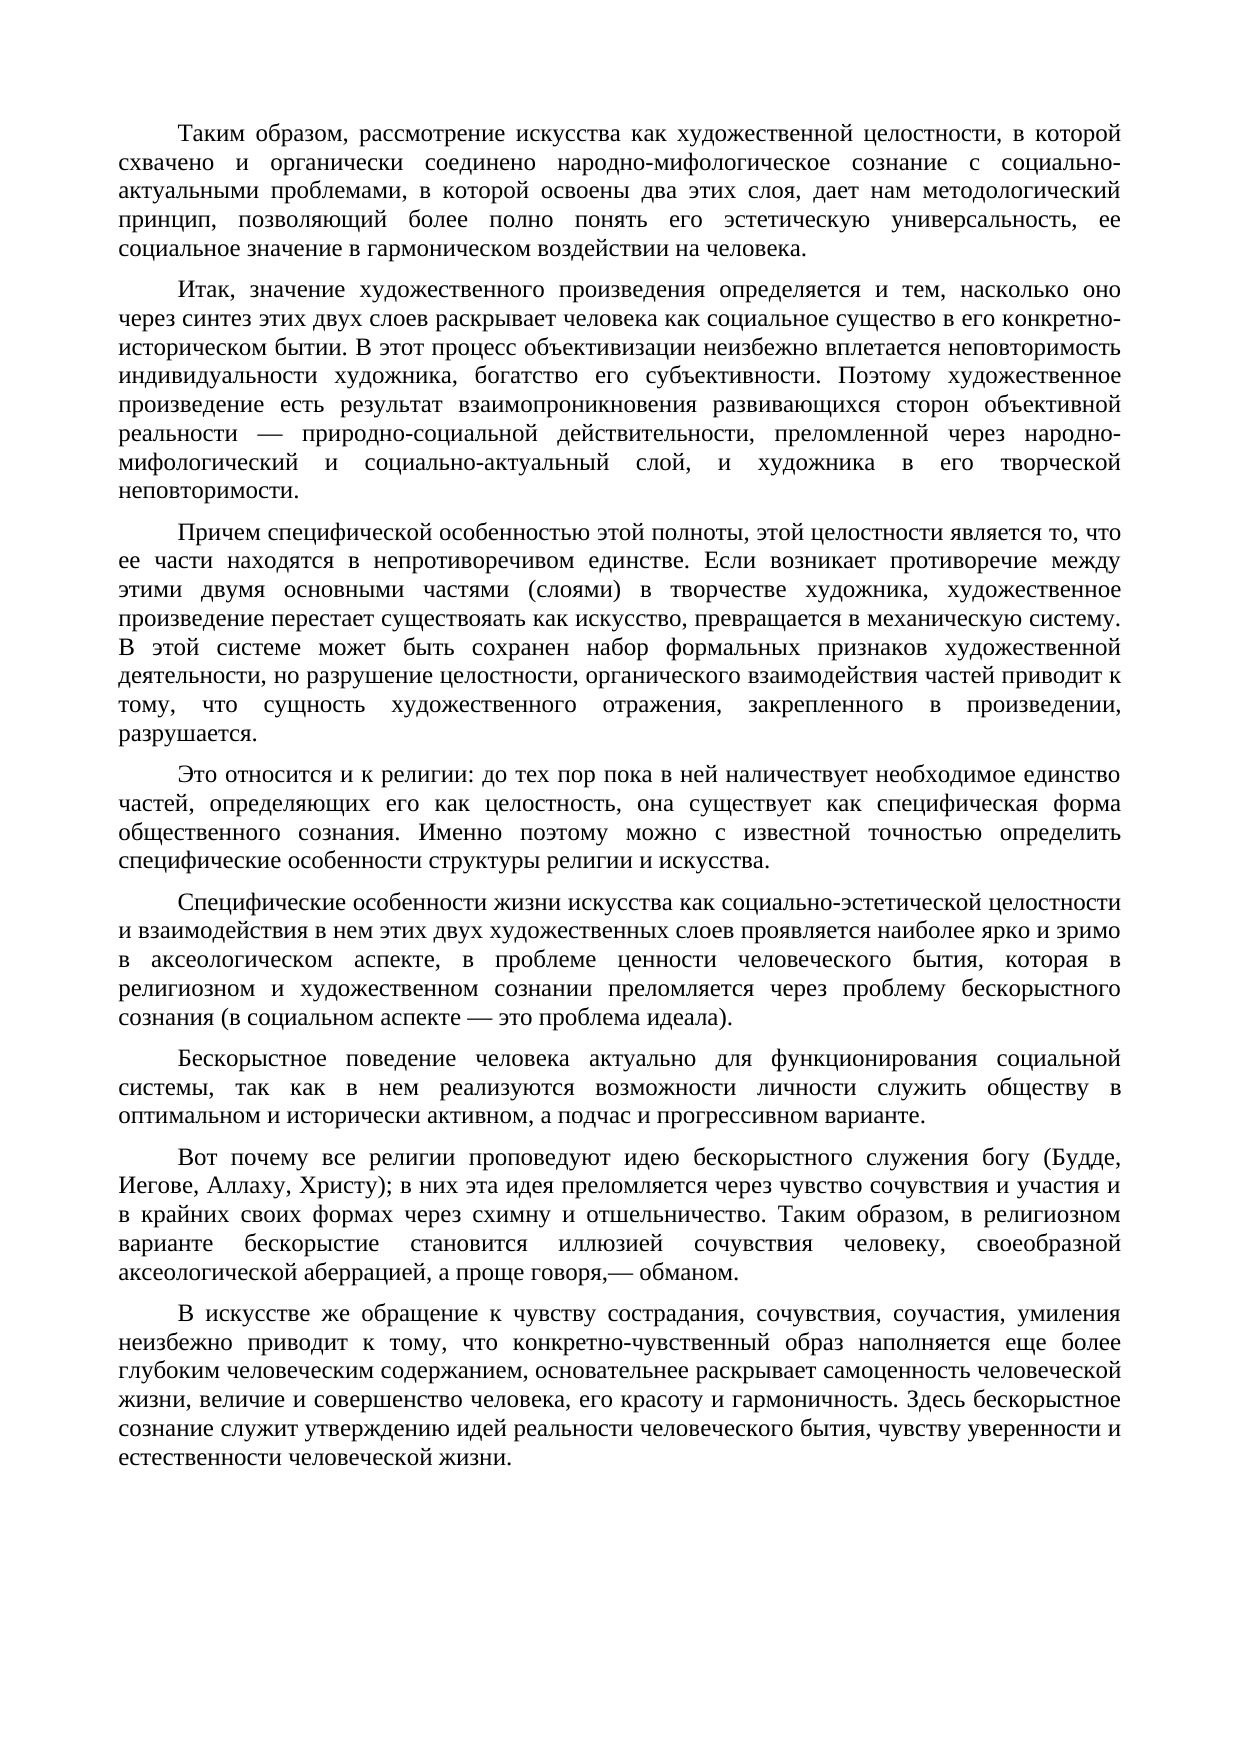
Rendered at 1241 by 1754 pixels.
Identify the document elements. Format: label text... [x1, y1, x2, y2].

text В искусстве же обращение к чувству сострадания, сочувствия, соучастия, умиления неизбежно приводит к тому, что конкретно-чувственный образ наполняется еще более глубоким человеческим содержанием, основательнее раскрывает самоценность человеческой жизни, величие и совершенство человека, его красоту и гармоничность. Здесь бескорыстное сознание служит утверждению идей реальности человеческого бытия, чувству уверенности и естественности человеческой жизни. [118, 1298, 1122, 1471]
text Бескорыстное поведение человека актуально для функционирования социальной системы, так как в нем реализуются возможности личности служить обществу в оптимальном и исторически активном, а подчас и прогрессивном варианте. [118, 1043, 1122, 1129]
text Это относится и к религии: до тех пор пока в ней наличествует необходимое единство частей, определяющих его как целостность, она существует как специфическая форма общественного сознания. Именно поэтому можно с известной точностью определить специфические особенности структуры религии и искусства. [118, 759, 1122, 874]
text Итак, значение художественного произведения определяется и тем, насколько оно через синтез этих двух слоев раскрывает человека как социальное существо в его конкретно-историческом бытии. В этот процесс объективизации неизбежно вплетается неповторимость индивидуальности художника, богатство его субъективности. Поэтому художественное произведение есть результат взаимопроникновения развивающихся сторон объективной реальности — природно-социальной действительности, преломленной через народно-мифологический и социально-актуальный слой, и художника в его творческой неповторимости. [118, 274, 1122, 504]
text Причем специфической особенностью этой полноты, этой целостности является то, что ее части находятся в непротиворечивом единстве. Если возникает противоречие между этими двумя основными частями (слоями) в творчестве художника, художественное произведение перестает существояать как искусство, превращается в механическую систему. В этой системе может быть сохранен набор формальных признаков художественной деятельности, но разрушение целостности, органического взаимодействия частей приводит к тому, что сущность художественного отражения, закрепленного в произведении, разрушается. [118, 517, 1122, 747]
text Вот почему все религии проповедуют идею бескорыстного служения богу (Будде, Иегове, Аллаху, Христу); в них эта идея преломляется через чувство сочувствия и участия и в крайних своих формах через схимну и отшельничество. Таким образом, в религиозном варианте бескорыстие становится иллюзией сочувствия человеку, своеобразной аксеологической аберрацией, а проще говоря,— обманом. [118, 1142, 1122, 1286]
text Таким образом, рассмотрение искусства как художественной целостности, в которой схвачено и органически соединено народно-мифологическое сознание с социально-актуальными проблемами, в которой освоены два этих слоя, дает нам методологический принцип, позволяющий более полно понять его эстетическую универсальность, ее социальное значение в гармоническом воздействии на человека. [118, 118, 1122, 262]
text Специфические особенности жизни искусства как социально-эстетической целостности и взаимодействия в нем этих двух художественных слоев проявляется наиболее ярко и зримо в аксеологическом аспекте, в проблеме ценности человеческого бытия, которая в религиозном и художественном сознании преломляется через проблему бескорыстного сознания (в социальном аспекте — это проблема идеала). [118, 887, 1122, 1031]
